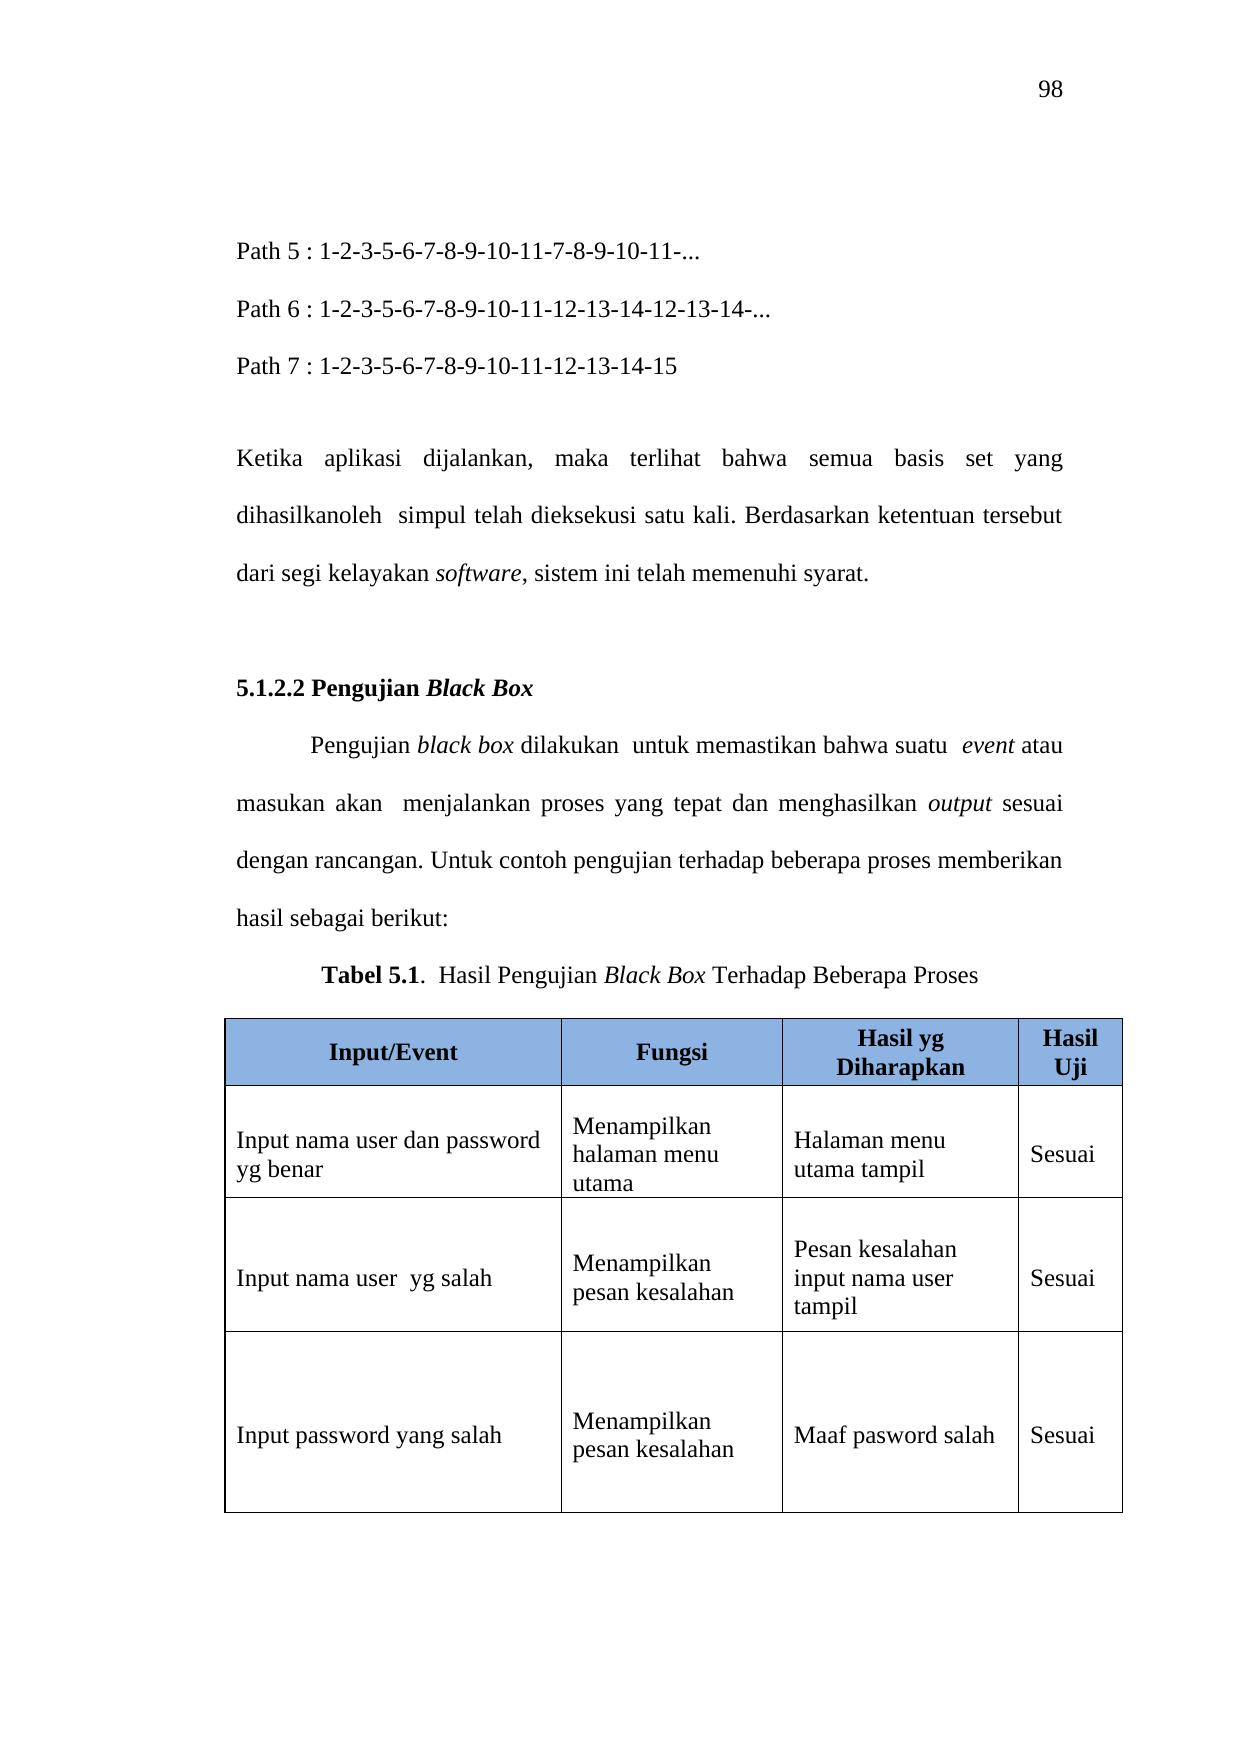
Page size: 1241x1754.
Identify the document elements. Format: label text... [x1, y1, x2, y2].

text 5.1.2.2 Pengujian Black Box [236, 673, 1063, 702]
table_cell Input nama user yg salah [226, 1198, 561, 1331]
text Ketika aplikasi dijalankan, maka terlihat bahwa semua basis set yang dihasilkanoleh simpul telah dieksekusi satu kali. Berdasarkan ketentuan tersebut dari segi kelayakan software, sistem ini telah memenuhi syarat. [236, 443, 1063, 587]
table_header Fungsi [562, 1019, 782, 1085]
table_header Hasil Uji [1019, 1019, 1122, 1085]
text Pengujian black box dilakukan untuk memastikan bahwa suatu event atau masukan akan menjalankan proses yang tepat dan menghasilkan output sesuai dengan rancangan. Untuk contoh pengujian terhadap beberapa proses memberikan hasil sebagai berikut: [236, 730, 1063, 932]
table_cell Halaman menu utama tampil [783, 1086, 1018, 1197]
table_cell Menampilkan halaman menu utama [562, 1086, 782, 1197]
table_cell Menampilkan pesan kesalahan [562, 1198, 782, 1331]
table_cell Maaf pasword salah [783, 1332, 1018, 1512]
text Path 5 : 1-2-3-5-6-7-8-9-10-11-7-8-9-10-11-... [236, 236, 1063, 265]
table_cell Input nama user dan password yg benar [226, 1086, 561, 1197]
table_cell Menampilkan pesan kesalahan [562, 1332, 782, 1512]
table_header Hasil yg Diharapkan [783, 1019, 1018, 1085]
table_cell Sesuai [1019, 1198, 1122, 1331]
text Path 7 : 1-2-3-5-6-7-8-9-10-11-12-13-14-15 [236, 351, 1063, 380]
table_cell Input password yang salah [226, 1332, 561, 1512]
table_header Input/Event [226, 1019, 561, 1085]
text Tabel 5.1. Hasil Pengujian Black Box Terhadap Beberapa Proses [236, 960, 1063, 989]
table_cell Sesuai [1019, 1086, 1122, 1197]
table_cell Pesan kesalahan input nama user tampil [783, 1198, 1018, 1331]
text Path 6 : 1-2-3-5-6-7-8-9-10-11-12-13-14-12-13-14-... [236, 294, 1063, 322]
table_cell Sesuai [1019, 1332, 1122, 1512]
